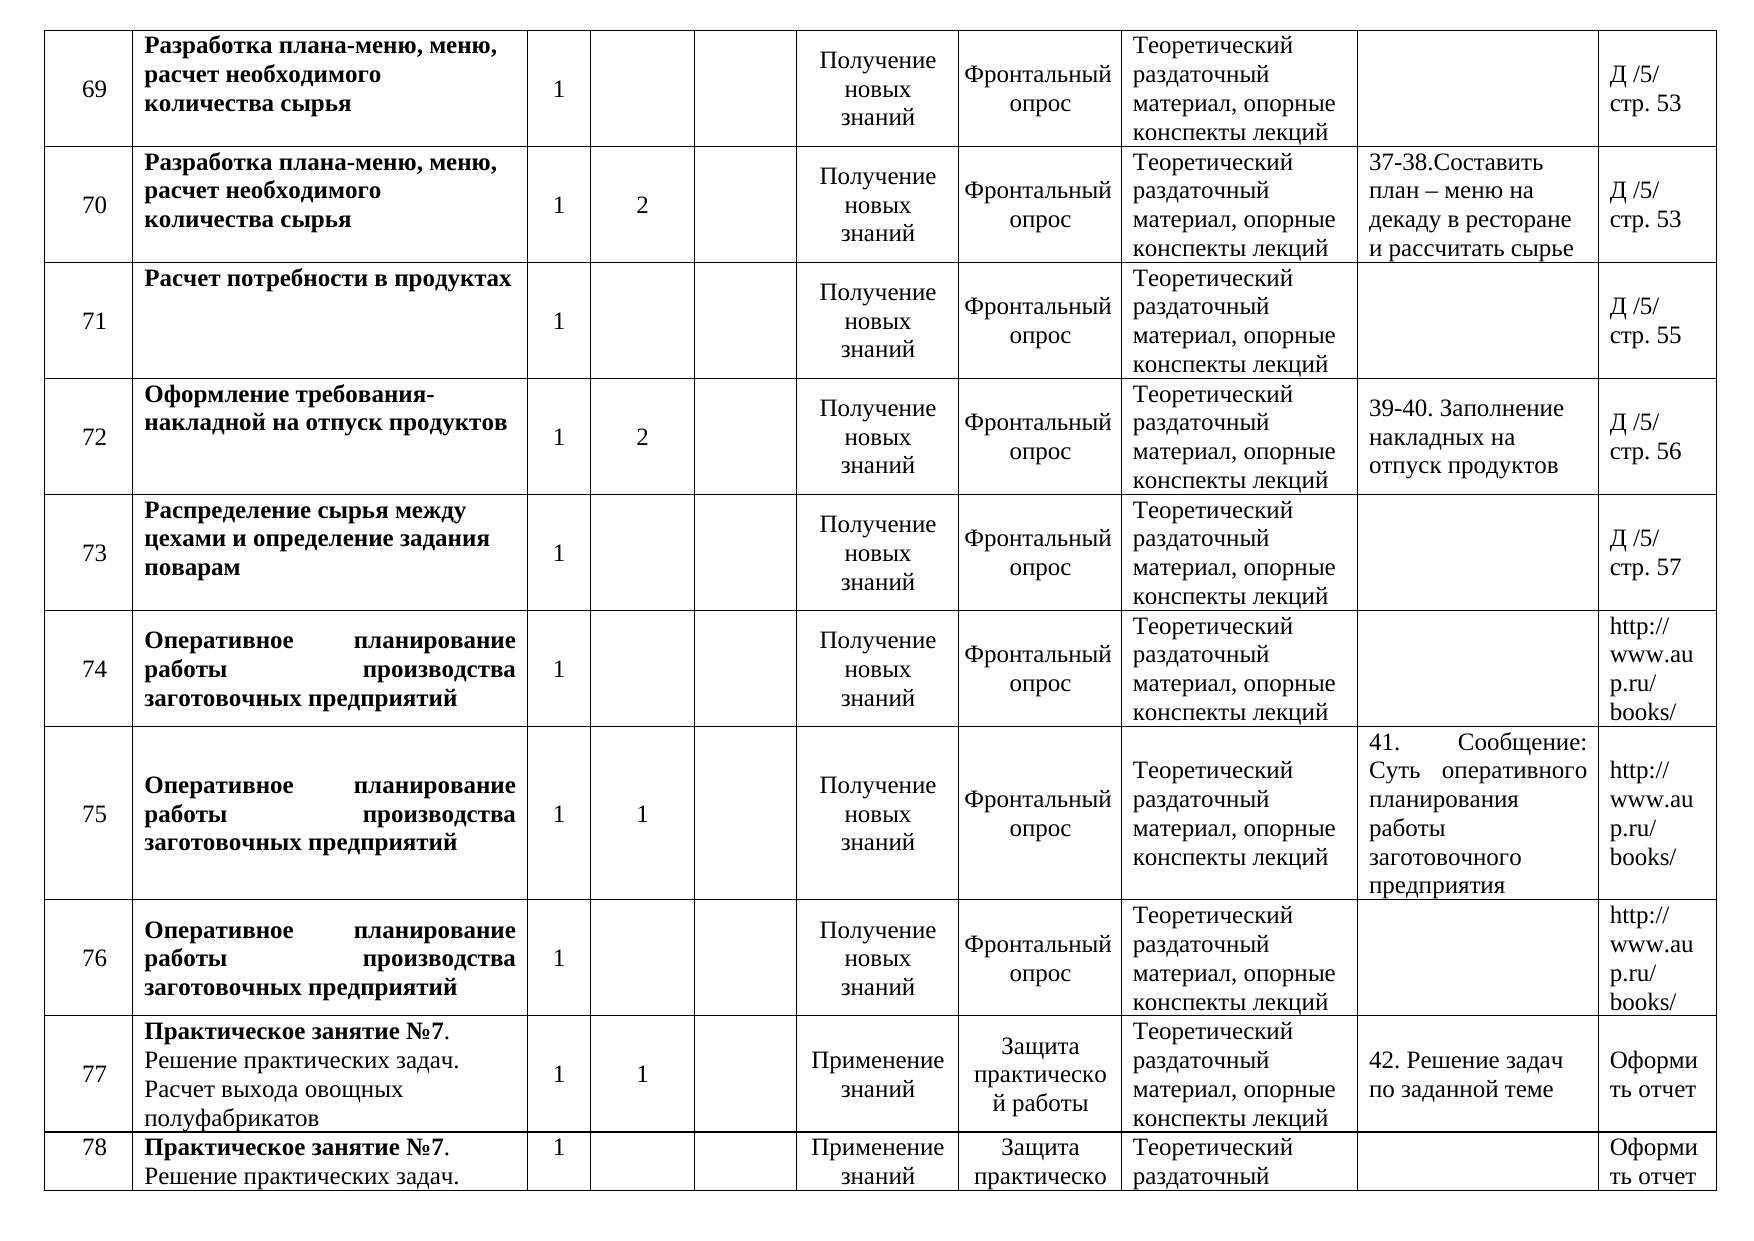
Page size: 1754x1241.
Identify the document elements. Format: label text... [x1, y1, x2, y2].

table_cell Оформить отчет [1599, 1016, 1716, 1131]
table_cell [591, 611, 694, 726]
table_cell Фронтальный опрос [959, 31, 1121, 146]
table_cell 1 [528, 495, 590, 610]
table_cell Фронтальный опрос [959, 495, 1121, 610]
table_cell 1 [528, 1133, 590, 1190]
table_cell Фронтальный опрос [959, 379, 1121, 494]
table_cell [695, 727, 796, 899]
table_cell Теоретический раздаточный материал, опорные конспекты лекций [1122, 1016, 1357, 1131]
table_cell Д /5/ стр. 55 [1599, 263, 1716, 378]
table_cell [1358, 611, 1598, 726]
table_cell 77 [45, 1016, 132, 1131]
table_cell 1 [528, 379, 590, 494]
table_cell [591, 31, 694, 146]
table_cell [695, 1133, 796, 1190]
table_cell [695, 1016, 796, 1131]
table_cell [695, 379, 796, 494]
table_cell 73 [45, 495, 132, 610]
table_cell [695, 611, 796, 726]
table_cell Фронтальный опрос [959, 147, 1121, 262]
table_cell 1 [528, 263, 590, 378]
table_cell Теоретический раздаточный материал, опорные конспекты лекций [1122, 147, 1357, 262]
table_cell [1122, 1133, 1357, 1190]
table_cell 1 [591, 727, 694, 899]
table_cell 39-40. Заполнение накладных на отпуск продуктов [1358, 379, 1598, 494]
table_cell [695, 900, 796, 1015]
table_cell Получение новых знаний [797, 379, 958, 494]
table_cell Фронтальный опрос [959, 727, 1121, 899]
table_cell Получение новых знаний [797, 495, 958, 610]
table_cell 74 [45, 611, 132, 726]
table_cell 75 [45, 727, 132, 899]
table_cell 1 [528, 900, 590, 1015]
table_cell Теоретический раздаточный материал, опорные конспекты лекций [1122, 611, 1357, 726]
table_cell Теоретический раздаточный материал, опорные конспекты лекций [1122, 379, 1357, 494]
table_cell [695, 31, 796, 146]
table_cell Оперативное планирование работы производства заготовочных предприятий [133, 900, 527, 1015]
table_cell 37-38.Составить план – меню на декаду в ресторане и рассчитать сырье [1358, 147, 1598, 262]
table_cell 70 [45, 147, 132, 262]
table_cell Д /5/ стр. 56 [1599, 379, 1716, 494]
table_cell Теоретический раздаточный материал, опорные конспекты лекций [1122, 900, 1357, 1015]
table_cell [695, 263, 796, 378]
table_cell Теоретический раздаточный материал, опорные конспекты лекций [1122, 727, 1357, 899]
table_cell 41. Сообщение: Суть оперативного планирования работы заготовочного предприятия [1358, 727, 1598, 899]
table_cell 72 [45, 379, 132, 494]
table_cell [797, 31, 958, 146]
table_cell http://www.aup.ru/books/ [1599, 611, 1716, 726]
table_cell Разработка плана-меню, меню, расчет необходимого количества сырья [133, 147, 527, 262]
table_cell [1358, 31, 1598, 146]
table_cell Разработка плана-меню, меню, расчет необходимого количества сырья [133, 31, 527, 146]
table_cell Оперативное планирование работы производства заготовочных предприятий [133, 611, 527, 726]
table_cell 1 [528, 147, 590, 262]
table_cell 1 [591, 1016, 694, 1131]
table_cell 78 [45, 1133, 132, 1190]
table_cell Практическое занятие №7. Решение практических задач. Расчет выхода овощных полуфабрикатов [133, 1016, 527, 1131]
table_cell Оформить отчет [1599, 1133, 1716, 1190]
table_cell Распределение сырья между цехами и определение задания поварам [133, 495, 527, 610]
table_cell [133, 1133, 527, 1190]
table_cell Применение знаний [797, 1016, 958, 1131]
table_cell [1358, 263, 1598, 378]
table_cell [591, 900, 694, 1015]
table_cell Д /5/ стр. 57 [1599, 495, 1716, 610]
table_cell Получение новых знаний [797, 147, 958, 262]
table_cell [695, 147, 796, 262]
table_cell [591, 1133, 694, 1190]
table_cell Фронтальный опрос [959, 263, 1121, 378]
table_cell http://www.aup.ru/books/ [1599, 727, 1716, 899]
table_cell Получение новых знаний [797, 611, 958, 726]
table_cell [1358, 900, 1598, 1015]
table_cell Д /5/ стр. 53 [1599, 147, 1716, 262]
table_cell 1 [528, 31, 590, 146]
table_cell Расчет потребности в продуктах [133, 263, 527, 378]
table_cell Защита практической работы [959, 1016, 1121, 1131]
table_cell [1122, 31, 1357, 146]
table_cell [1358, 495, 1598, 610]
table_cell 76 [45, 900, 132, 1015]
table_cell 42. Решение задач по заданной теме [1358, 1016, 1598, 1131]
table_cell Теоретический раздаточный материал, опорные конспекты лекций [1122, 263, 1357, 378]
table_cell Фронтальный опрос [959, 900, 1121, 1015]
table_cell Оформление требования-накладной на отпуск продуктов [133, 379, 527, 494]
table_cell 1 [528, 1016, 590, 1131]
table_cell [695, 495, 796, 610]
table_cell http://www.aup.ru/books/ [1599, 900, 1716, 1015]
table_cell [591, 495, 694, 610]
table_cell 2 [591, 147, 694, 262]
table_cell Теоретический раздаточный материал, опорные конспекты лекций [1122, 495, 1357, 610]
table_cell [1358, 1133, 1598, 1190]
table_cell 71 [45, 263, 132, 378]
table_cell Получение новых знаний [797, 263, 958, 378]
table_cell Оперативное планирование работы производства заготовочных предприятий [133, 727, 527, 899]
table_cell 2 [591, 379, 694, 494]
table_cell Получение новых знаний [797, 727, 958, 899]
table_cell 69 [45, 31, 132, 146]
table_cell [591, 263, 694, 378]
table_cell 1 [528, 611, 590, 726]
table_cell Получение новых знаний [797, 900, 958, 1015]
table_cell Д /5/ стр. 53 [1599, 31, 1716, 146]
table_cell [959, 1133, 1121, 1190]
table_cell Фронтальный опрос [959, 611, 1121, 726]
table_cell 1 [528, 727, 590, 899]
table_cell Применение знаний [797, 1133, 958, 1190]
